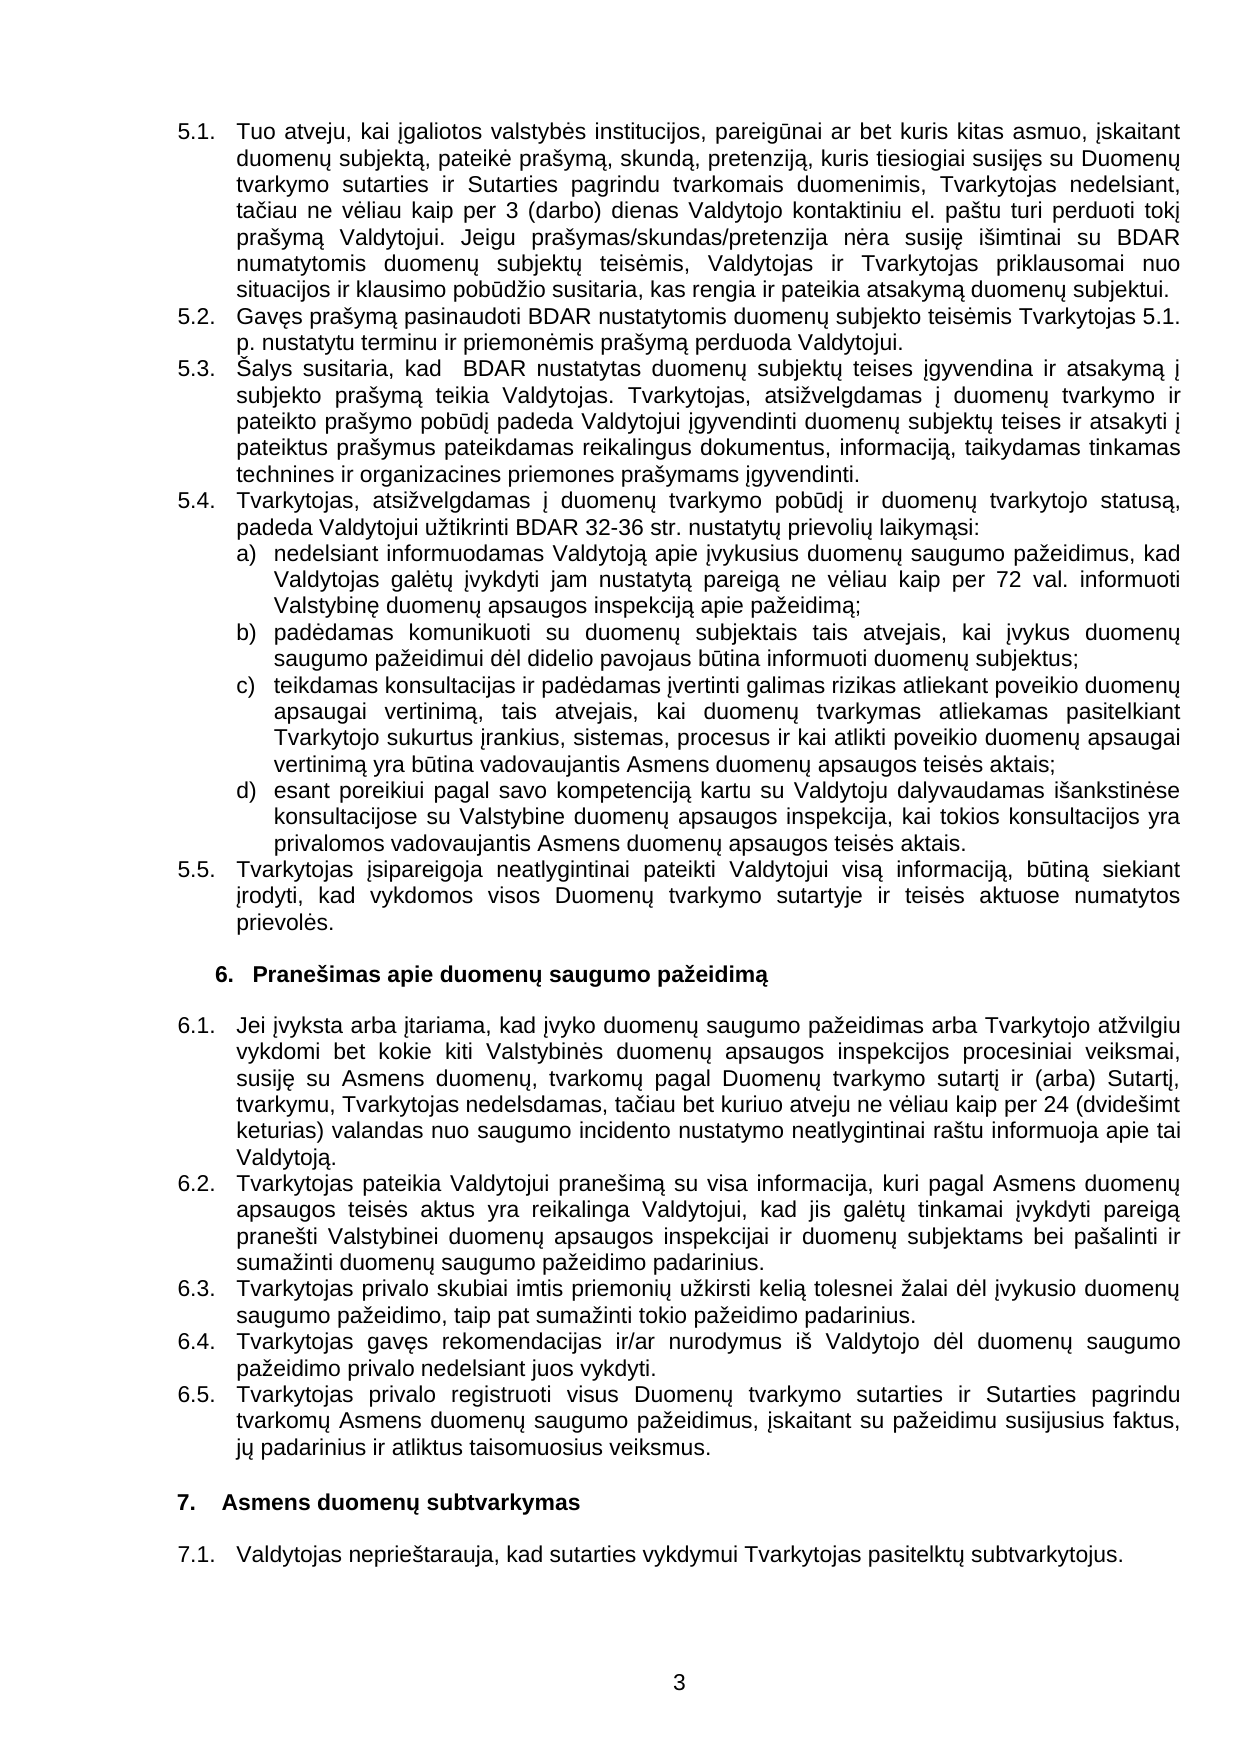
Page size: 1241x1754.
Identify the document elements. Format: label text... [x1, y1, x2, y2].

list Tvarkytojas gavęs rekomendacijas ir/ar nurodymus iš Valdytojo dėl duomenų saugumo pažeidimo privalo nedelsiant juos vykdyti. [177, 1328, 1181, 1381]
subtitle Jei įvyksta arba įtariama, kad įvyko duomenų saugumo pažeidimas arba Tvarkytojo atžvilgiu vykdomi bet kokie kiti Valstybinės duomenų apsaugos inspekcijos procesiniai veiksmai, susiję su Asmens duomenų, tvarkomų pagal Duomenų tvarkymo sutartį ir (arba) Sutartį, tvarkymu, Tvarkytojas nedelsdamas, tačiau bet kuriuo atveju ne vėliau kaip per 24 (dvidešimt keturias) valandas nuo saugumo incidento nustatymo neatlygintinai raštu informuoja apie tai Valdytoją. [177, 1012, 1181, 1170]
subtitle nedelsiant informuodamas Valdytoją apie įvykusius duomenų saugumo pažeidimus, kad Valdytojas galėtų įvykdyti jam nustatytą pareigą ne vėliau kaip per 72 val. informuoti Valstybinę duomenų apsaugos inspekciją apie pažeidimą; [236, 540, 1181, 619]
list esant poreikiui pagal savo kompetenciją kartu su Valdytoju dalyvaudamas išankstinėse konsultacijose su Valstybine duomenų apsaugos inspekcija, kai tokios konsultacijos yra privalomos vadovaujantis Asmens duomenų apsaugos teisės aktais. [236, 777, 1181, 856]
list Tvarkytojas privalo registruoti visus Duomenų tvarkymo sutarties ir Sutarties pagrindu tvarkomų Asmens duomenų saugumo pažeidimus, įskaitant su pažeidimu susijusius faktus, jų padarinius ir atliktus taisomuosius veiksmus. [177, 1381, 1181, 1460]
list padėdamas komunikuoti su duomenų subjektais tais atvejais, kai įvykus duomenų saugumo pažeidimui dėl didelio pavojaus būtina informuoti duomenų subjektus; [236, 619, 1181, 672]
list teikdamas konsultacijas ir padėdamas įvertinti galimas rizikas atliekant poveikio duomenų apsaugai vertinimą, tais atvejais, kai duomenų tvarkymas atliekamas pasitelkiant Tvarkytojo sukurtus įrankius, sistemas, procesus ir kai atlikti poveikio duomenų apsaugai vertinimą yra būtina vadovaujantis Asmens duomenų apsaugos teisės aktais; [236, 672, 1181, 777]
list Šalys susitaria, kad BDAR nustatytas duomenų subjektų teises įgyvendina ir atsakymą į subjekto prašymą teikia Valdytojas. Tvarkytojas, atsižvelgdamas į duomenų tvarkymo ir pateikto prašymo pobūdį padeda Valdytojui įgyvendinti duomenų subjektų teises ir atsakyti į pateiktus prašymus pateikdamas reikalingus dokumentus, informaciją, taikydamas tinkamas technines ir organizacines priemones prašymams įgyvendinti. [177, 355, 1181, 487]
subtitle Asmens duomenų subtvarkymas [177, 1489, 1181, 1515]
subtitle Tuo atveju, kai įgaliotos valstybės institucijos, pareigūnai ar bet kuris kitas asmuo, įskaitant duomenų subjektą, pateikė prašymą, skundą, pretenziją, kuris tiesiogiai susijęs su Duomenų tvarkymo sutarties ir Sutarties pagrindu tvarkomais duomenimis, Tvarkytojas nedelsiant, tačiau ne vėliau kaip per 3 (darbo) dienas Valdytojo kontaktiniu el. paštu turi perduoti tokį prašymą Valdytojui. Jeigu prašymas/skundas/pretenzija nėra susiję išimtinai su BDAR numatytomis duomenų subjektų teisėmis, Valdytojas ir Tvarkytojas priklausomai nuo situacijos ir klausimo pobūdžio susitaria, kas rengia ir pateikia atsakymą duomenų subjektui. [177, 118, 1181, 303]
subtitle Valdytojas neprieštarauja, kad sutarties vykdymui Tvarkytojas pasitelktų subtvarkytojus. [177, 1541, 1181, 1568]
subtitle Tvarkytojas pateikia Valdytojui pranešimą su visa informacija, kuri pagal Asmens duomenų apsaugos teisės aktus yra reikalinga Valdytojui, kad jis galėtų tinkamai įvykdyti pareigą pranešti Valstybinei duomenų apsaugos inspekcijai ir duomenų subjektams bei pašalinti ir sumažinti duomenų saugumo pažeidimo padarinius. [177, 1170, 1181, 1275]
subtitle Pranešimas apie duomenų saugumo pažeidimą [215, 961, 1181, 988]
subtitle Tvarkytojas, atsižvelgdamas į duomenų tvarkymo pobūdį ir duomenų tvarkytojo statusą, padeda Valdytojui užtikrinti BDAR 32-36 str. nustatytų prievolių laikymąsi: [177, 487, 1181, 540]
list Tvarkytojas privalo skubiai imtis priemonių užkirsti kelią tolesnei žalai dėl įvykusio duomenų saugumo pažeidimo, taip pat sumažinti tokio pažeidimo padarinius. [177, 1275, 1181, 1328]
list Gavęs prašymą pasinaudoti BDAR nustatytomis duomenų subjekto teisėmis Tvarkytojas 5.1. p. nustatytu terminu ir priemonėmis prašymą perduoda Valdytojui. [177, 303, 1181, 355]
subtitle Tvarkytojas įsipareigoja neatlygintinai pateikti Valdytojui visą informaciją, būtiną siekiant įrodyti, kad vykdomos visos Duomenų tvarkymo sutartyje ir teisės aktuose numatytos prievolės. [177, 856, 1181, 935]
